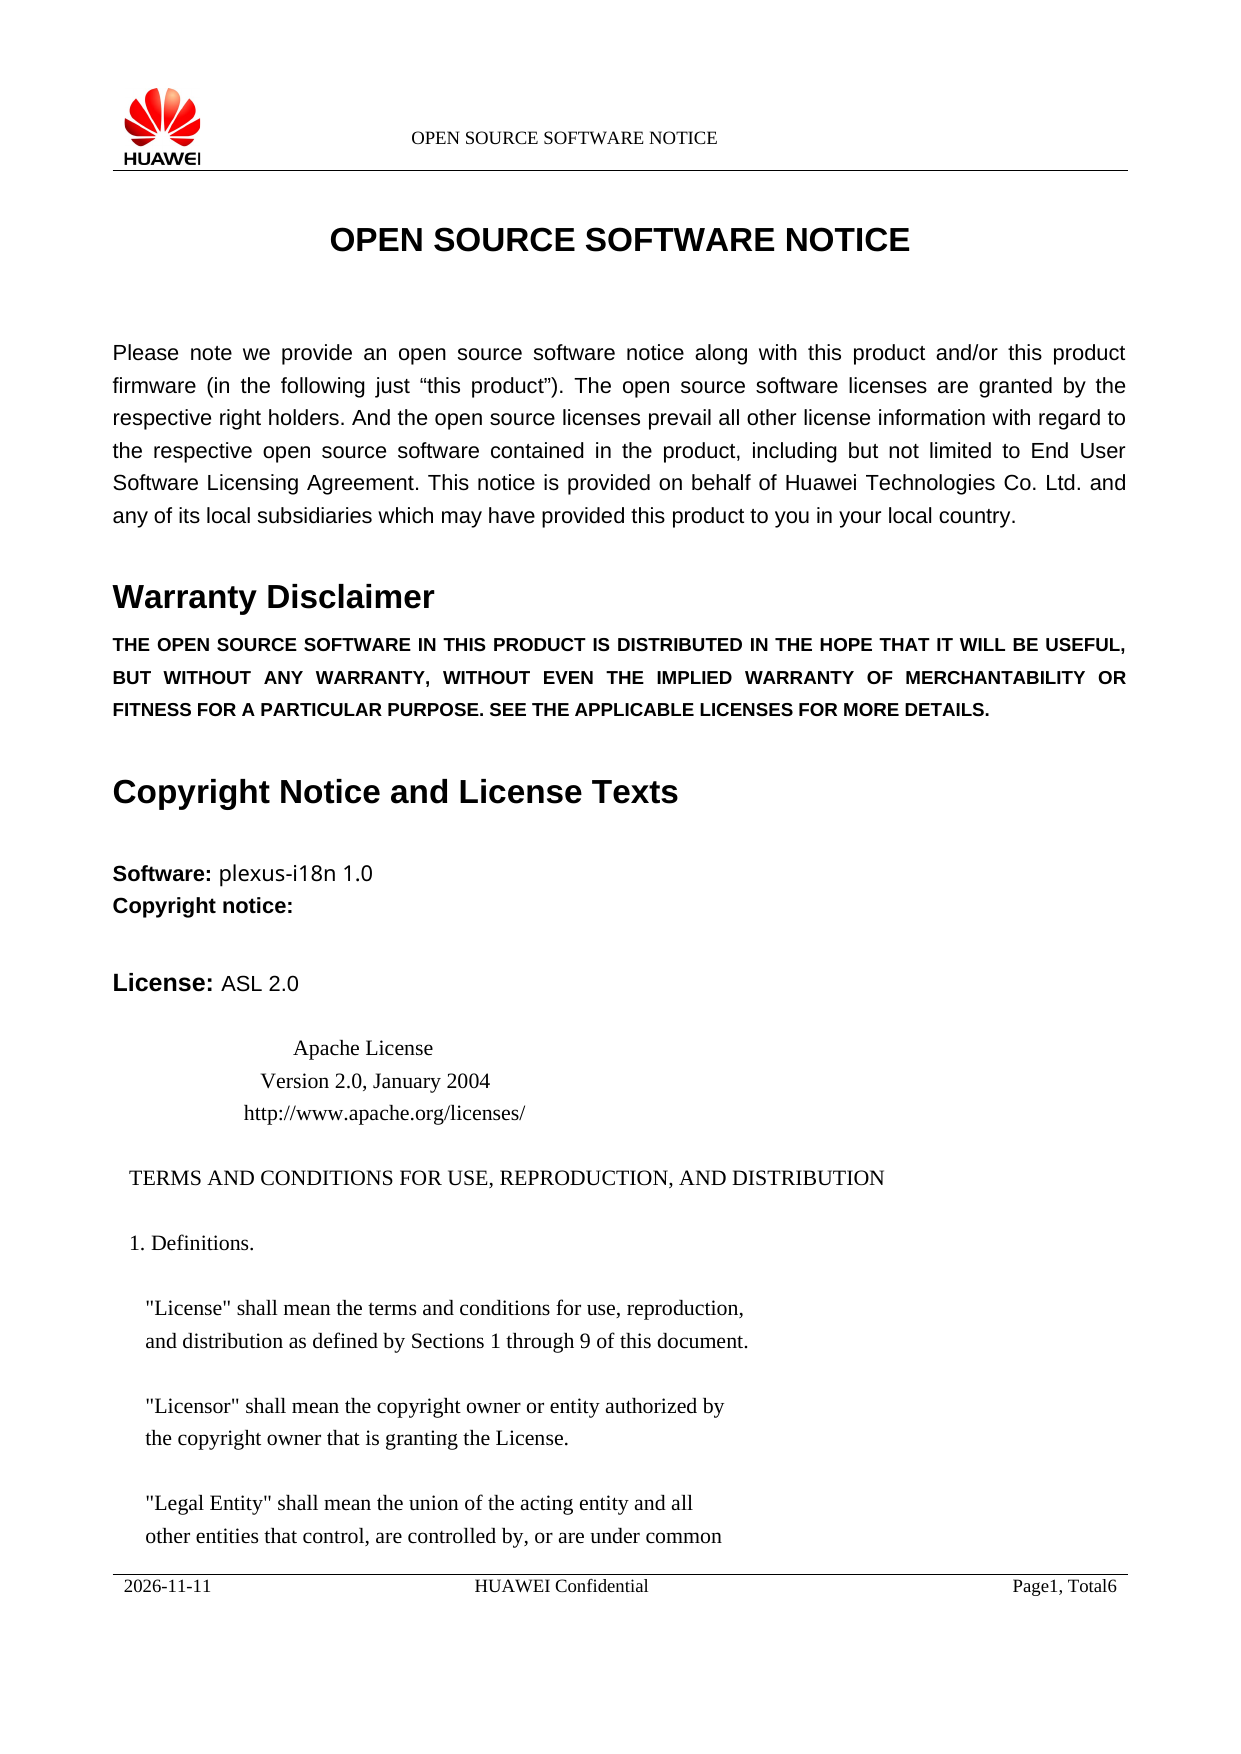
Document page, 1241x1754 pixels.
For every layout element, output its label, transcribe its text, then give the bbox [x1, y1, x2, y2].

text Copyright notice: [112, 889, 1128, 921]
text License: ASL 2.0 [112, 966, 1128, 999]
text Please note we provide an open source software notice along with this product and/or this product firmware (in the following just “this product”). The open source software licenses are granted by the respective right holders. And the open source licenses prevail all other license information with regard to the respective open source software contained in the product, including but not limited to End User Software Licensing Agreement. This notice is provided on behalf of Huawei Technologies Co. Ltd. and any of its local subsidiaries which may have provided this product to you in your local country. [112, 336, 1128, 531]
title Software: plexus-i18n 1.0 [112, 856, 1128, 889]
picture [124, 88, 201, 165]
text OPEN SOURCE SOFTWARE NOTICE [112, 206, 1128, 271]
text Warranty Disclaimer [112, 564, 1128, 629]
text Copyright Notice and License Texts [112, 759, 1128, 824]
text The open source software in this product is distributed in the hope that it will be useful, but WITHOUT ANY WARRANTY, without even the implied warranty of MERCHANTABILITY or FITNESS FOR A PARTICULAR PURPOSE. See the applicable licenses for more details. [112, 629, 1128, 726]
